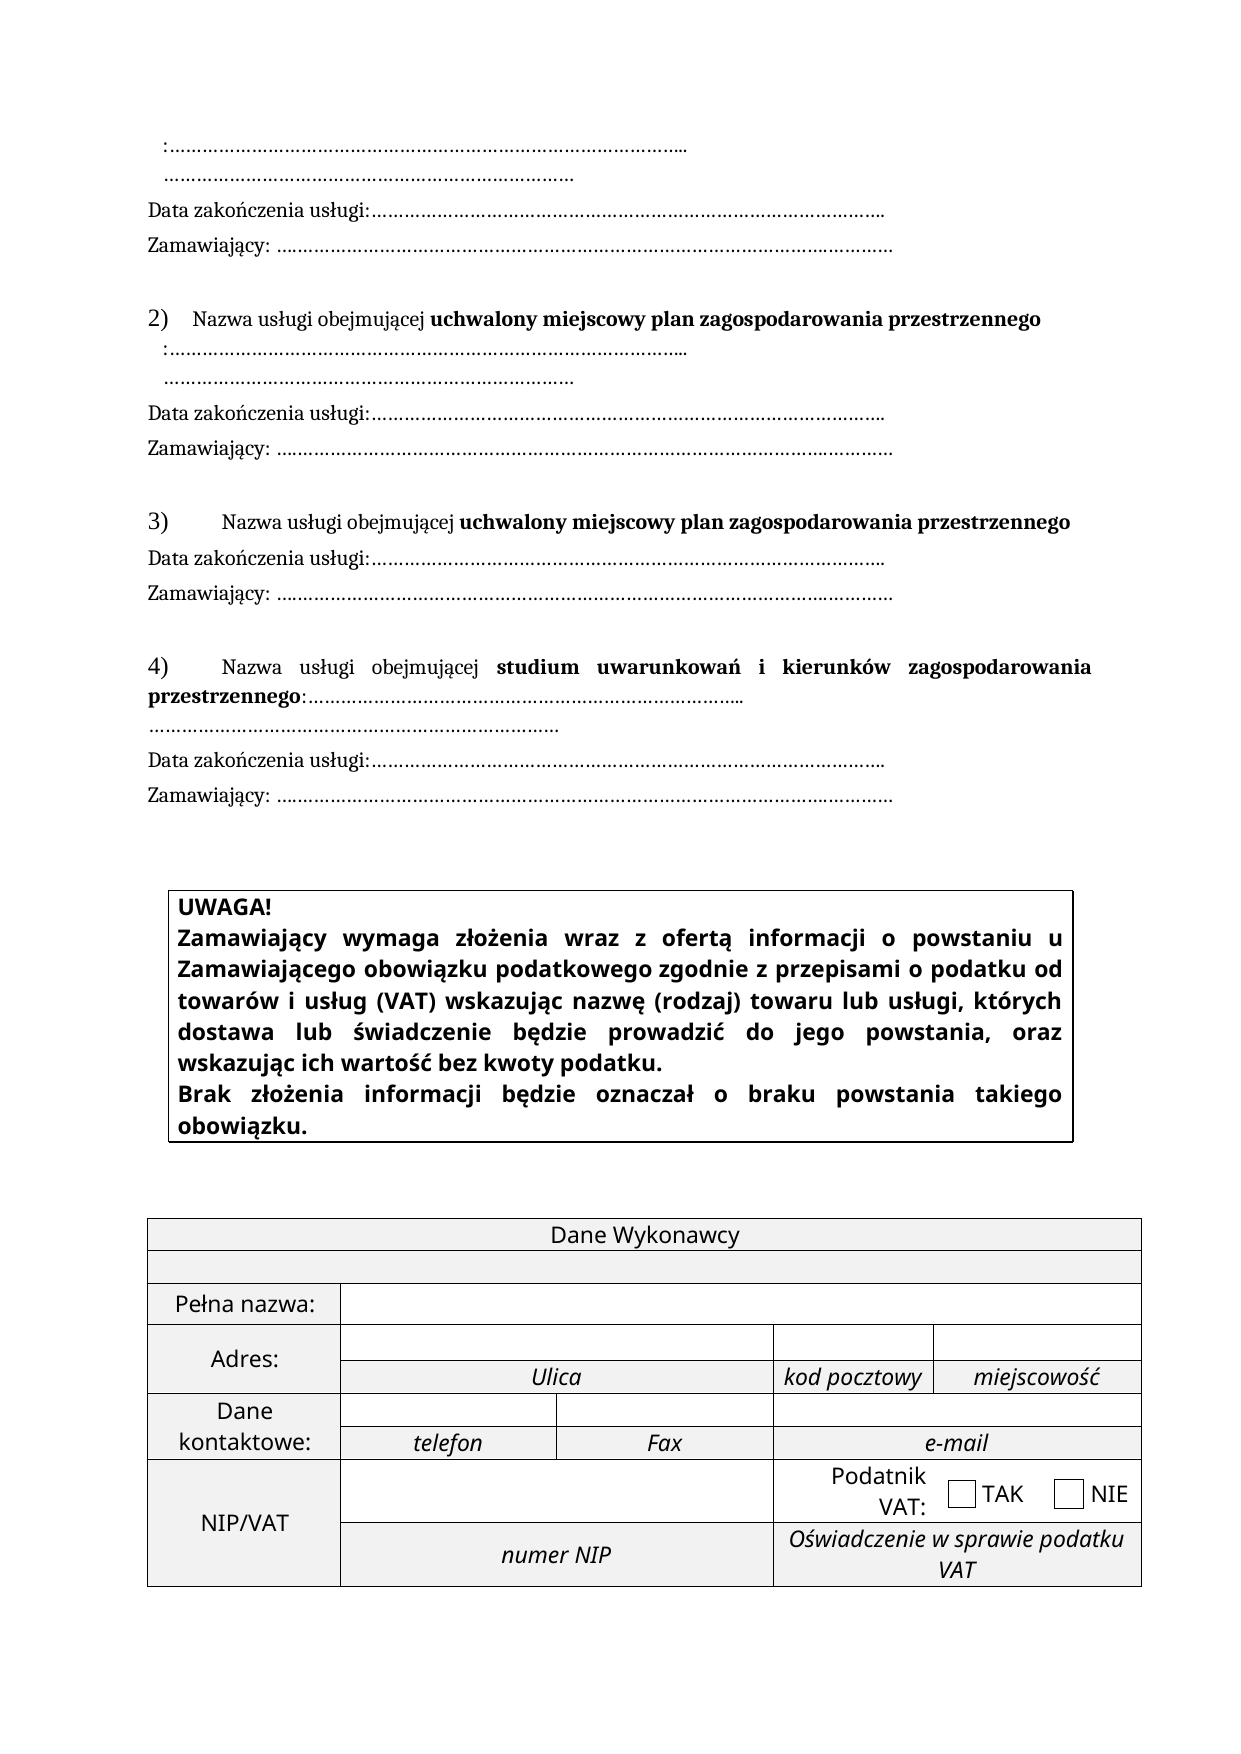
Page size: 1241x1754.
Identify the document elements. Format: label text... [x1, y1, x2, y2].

text Zamawiający: ….…………………………………………………………………………………….………… [148, 580, 1092, 606]
table_cell [341, 1394, 556, 1426]
table_cell telefon [341, 1427, 556, 1458]
table_cell [774, 1325, 933, 1360]
text Zamawiający wymaga złożenia wraz z ofertą informacji o powstaniu u Zamawiającego obowiązku podatkowego zgodnie z przepisami o podatku od towarów i usług (VAT) wskazując nazwę (rodzaj) towaru lub usługi, których dostawa lub świadczenie będzie prowadzić do jego powstania, oraz wskazując ich wartość bez kwoty podatku. [169, 921, 1072, 1077]
text Data zakończenia usługi:…………………………………………………………………………………. [148, 748, 1092, 773]
text Zamawiający: ….…………………………………………………………………………………….………… [148, 435, 1092, 461]
table_cell [148, 1251, 1141, 1283]
table_cell NIP/VAT [148, 1460, 340, 1586]
list :…………………………………………………………………………………..………………………………………………………………… [162, 133, 1092, 187]
table_cell numer NIP [341, 1523, 773, 1586]
table_cell [557, 1394, 773, 1426]
table_cell miejscowość [934, 1361, 1141, 1392]
table_cell [341, 1284, 1141, 1324]
list Nazwa usługi obejmującej studium uwarunkowań i kierunków zagospodarowania przestrzennego:……………………………………………………………………..………………………………………………………………… [148, 651, 1092, 738]
table_cell [341, 1460, 773, 1522]
list Nazwa usługi obejmującej uchwalony miejscowy plan zagospodarowania przestrzennego [148, 506, 1092, 535]
table_cell [934, 1325, 1141, 1360]
table_header Dane Wykonawcy [148, 1219, 1141, 1250]
list Nazwa usługi obejmującej uchwalony miejscowy plan zagospodarowania przestrzennego [148, 303, 1092, 332]
table_cell e-mail [774, 1427, 1141, 1458]
text Data zakończenia usługi:…………………………………………………………………………………. [148, 197, 1092, 222]
table_cell [341, 1325, 773, 1360]
table_cell TAK NIE [933, 1460, 1141, 1522]
table_cell Ulica [341, 1361, 773, 1392]
list :…………………………………………………………………………………..………………………………………………………………… [162, 336, 1092, 390]
text Data zakończenia usługi:…………………………………………………………………………………. [148, 400, 1092, 425]
text Zamawiający: ….…………………………………………………………………………………….………… [148, 232, 1092, 258]
text Zamawiający: ….…………………………………………………………………………………….………… [148, 783, 1092, 808]
table_cell [774, 1394, 1141, 1426]
table_cell kod pocztowy [774, 1361, 933, 1392]
text UWAGA! [169, 891, 1072, 921]
table_cell Podatnik VAT: [774, 1460, 933, 1522]
table_cell Pełna nazwa: [148, 1284, 340, 1324]
table_cell Oświadczenie w sprawie podatku VAT [774, 1523, 1141, 1586]
table_cell Dane kontaktowe: [148, 1394, 340, 1458]
table_cell Fax [557, 1427, 773, 1458]
text Brak złożenia informacji będzie oznaczał o braku powstania takiego obowiązku. [169, 1077, 1072, 1141]
text Data zakończenia usługi:…………………………………………………………………………………. [148, 545, 1092, 570]
table_cell Adres: [148, 1325, 340, 1392]
